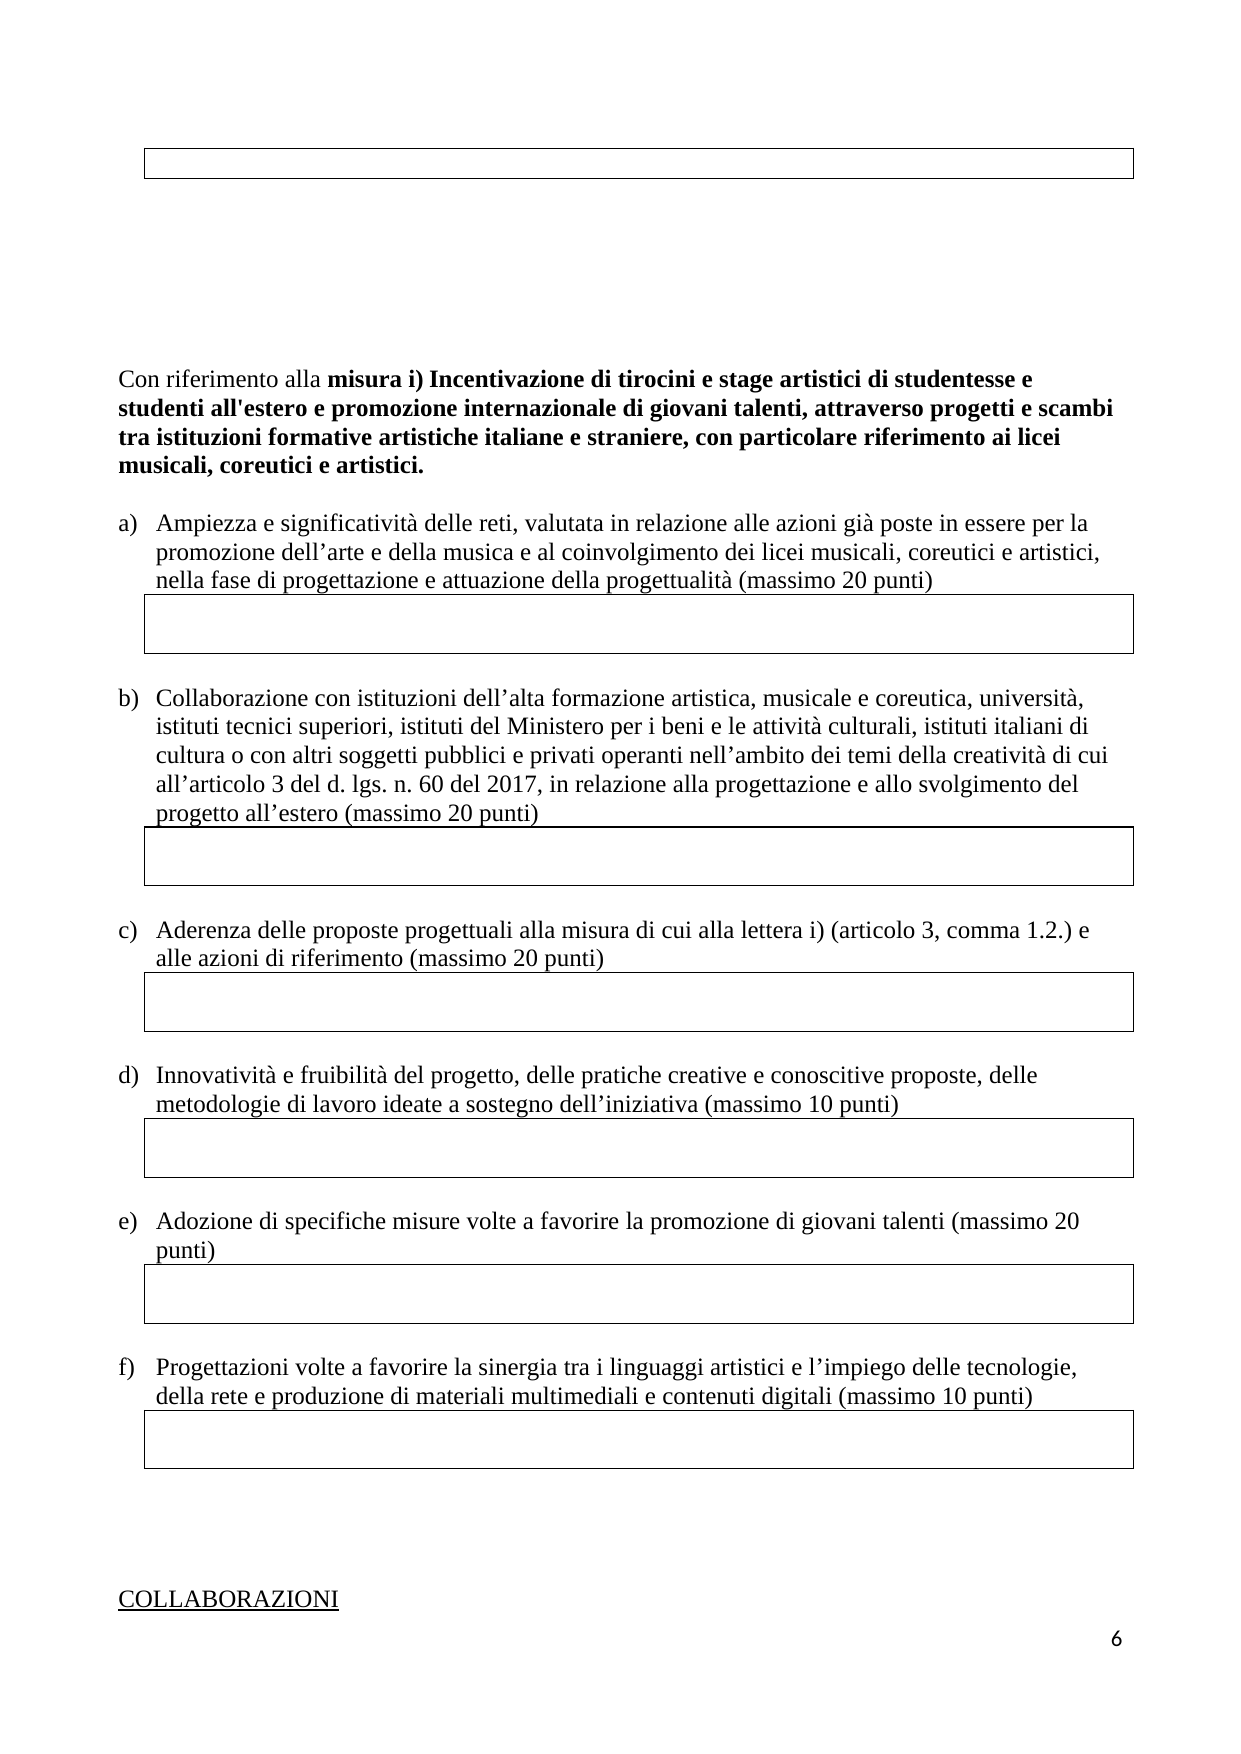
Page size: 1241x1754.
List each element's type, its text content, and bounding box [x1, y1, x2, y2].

table_header [145, 828, 1133, 885]
table_header [145, 149, 1133, 177]
text Con riferimento alla misura i) Incentivazione di tirocini e stage artistici di studentesse e studenti all'estero e promozione internazionale di giovani talenti, attraverso progetti e scambi tra istituzioni formative artistiche italiane e straniere, con particolare riferimento ai licei musicali, coreutici e artistici. [118, 364, 1122, 479]
list Collaborazione con istituzioni dell’alta formazione artistica, musicale e coreutica, università, istituti tecnici superiori, istituti del Ministero per i beni e le attività culturali, istituti italiani di cultura o con altri soggetti pubblici e privati operanti nell’ambito dei temi della creatività di cui all’articolo 3 del d. lgs. n. 60 del 2017, in relazione alla progettazione e allo svolgimento del progetto all’estero (massimo 20 punti) [118, 683, 1122, 826]
table_header [145, 1411, 1133, 1468]
table_header [145, 595, 1133, 653]
text COLLABORAZIONI [118, 1584, 1122, 1613]
list Innovatività e fruibilità del progetto, delle pratiche creative e conoscitive proposte, delle metodologie di lavoro ideate a sostegno dell’iniziativa (massimo 10 punti) [118, 1061, 1122, 1118]
table_header [145, 973, 1133, 1031]
list Adozione di specifiche misure volte a favorire la promozione di giovani talenti (massimo 20 punti) [118, 1206, 1122, 1264]
list Aderenza delle proposte progettuali alla misura di cui alla lettera i) (articolo 3, comma 1.2.) e alle azioni di riferimento (massimo 20 punti) [118, 915, 1122, 972]
list Ampiezza e significatività delle reti, valutata in relazione alle azioni già poste in essere per la promozione dell’arte e della musica e al coinvolgimento dei licei musicali, coreutici e artistici, nella fase di progettazione e attuazione della progettualità (massimo 20 punti) [118, 508, 1122, 594]
table_header [145, 1265, 1133, 1322]
list Progettazioni volte a favorire la sinergia tra i linguaggi artistici e l’impiego delle tecnologie, della rete e produzione di materiali multimediali e contenuti digitali (massimo 10 punti) [118, 1352, 1122, 1410]
table_header [145, 1119, 1133, 1177]
